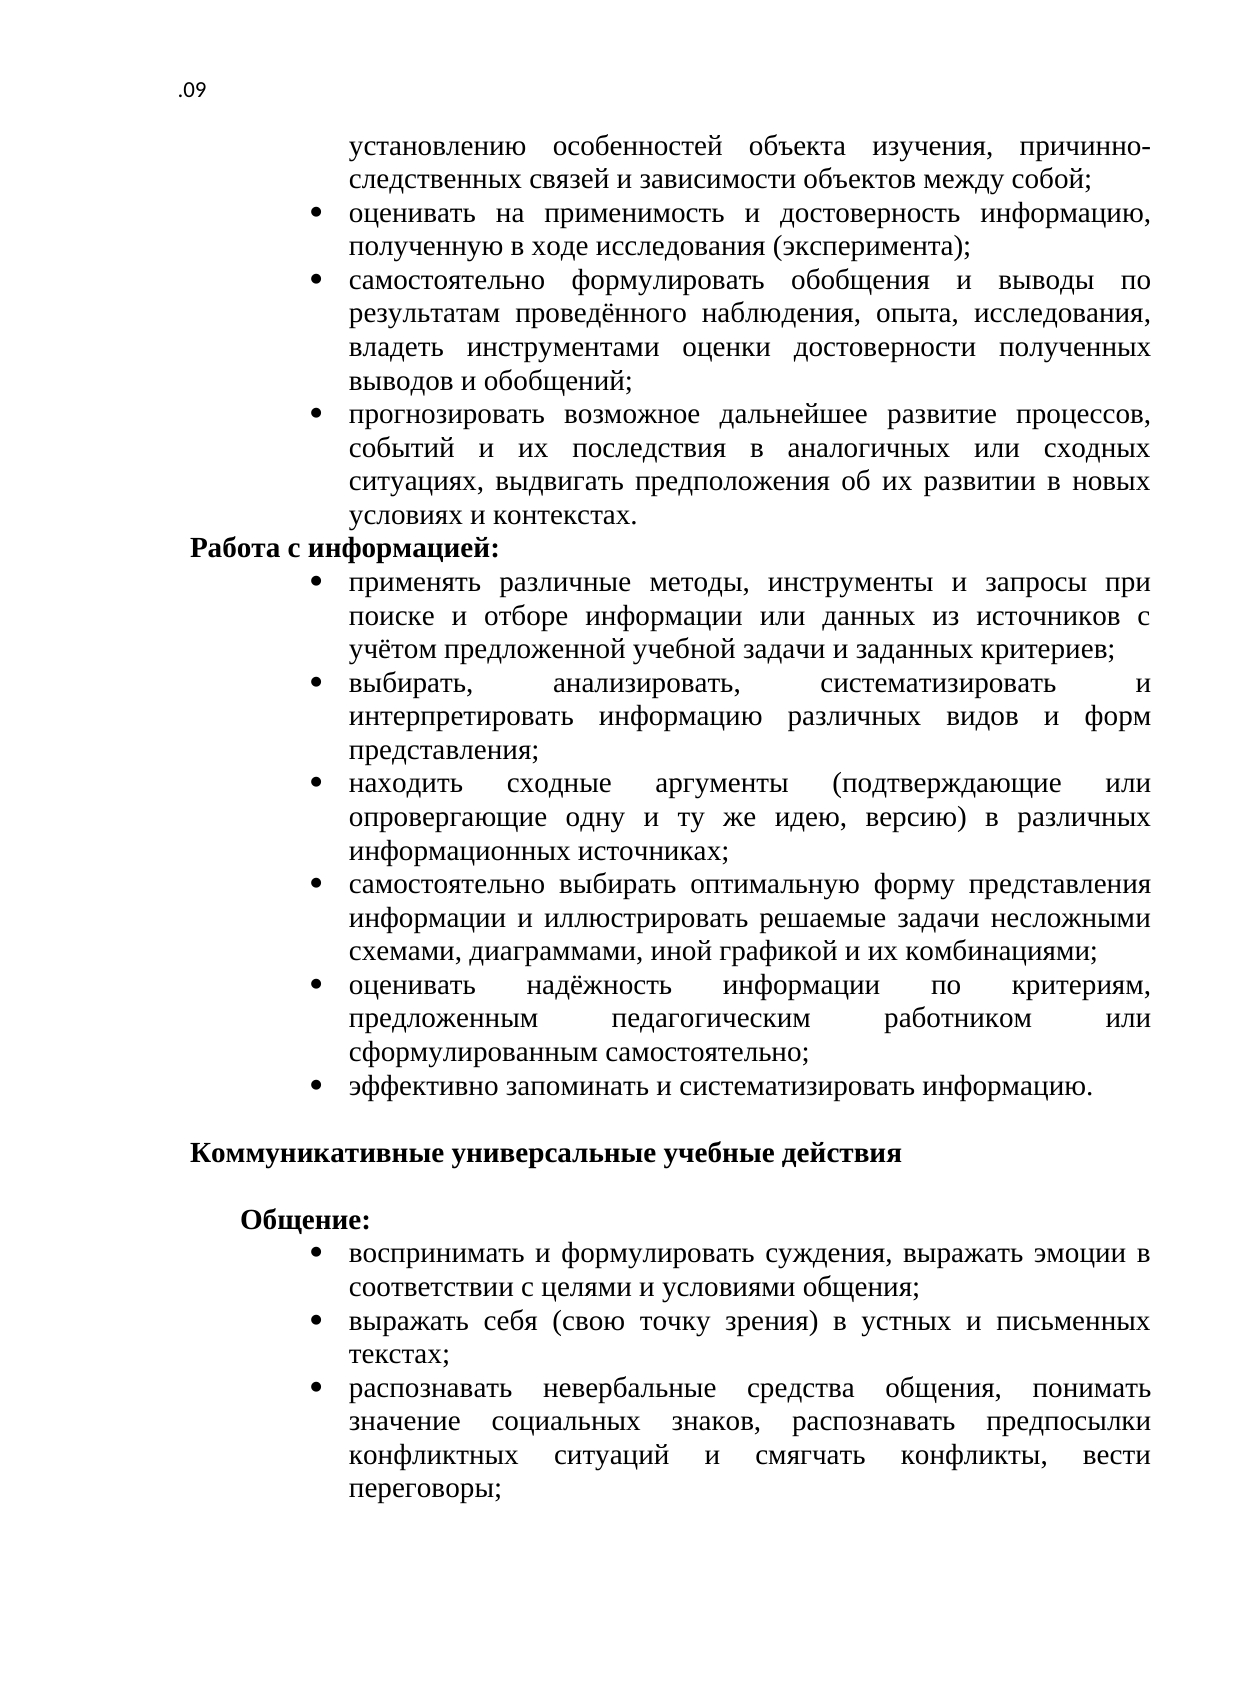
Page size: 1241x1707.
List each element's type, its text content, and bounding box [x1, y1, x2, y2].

list оценивать надёжность информации по критериям, предложенным педагогическим работником или сформулированным самостоятельно; [311, 967, 1152, 1068]
list находить сходные аргументы (подтверждающие или опровергающие одну и ту же идею, версию) в различных информационных источниках; [311, 766, 1152, 866]
list прогнозировать возможное дальнейшее развитие процессов, событий и их последствия в аналогичных или сходных ситуациях, выдвигать предположения об их развитии в новых условиях и контекстах. [311, 396, 1152, 531]
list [311, 128, 1152, 195]
list самостоятельно выбирать оптимальную форму представления информации и иллюстрировать решаемые задачи несложными схемами, диаграммами, иной графикой и их комбинациями; [311, 866, 1152, 967]
list эффективно запоминать и систематизировать информацию. [311, 1068, 1152, 1101]
text Коммуникативные универсальные учебные действия [190, 1135, 1152, 1168]
list воспринимать и формулировать суждения, выражать эмоции в соответствии с целями и условиями общения; [311, 1236, 1152, 1303]
list выражать себя (свою точку зрения) в устных и письменных текстах; [311, 1303, 1152, 1370]
text Общение: [177, 1202, 1152, 1236]
list выбирать, анализировать, систематизировать и интерпретировать информацию различных видов и форм представления; [311, 665, 1152, 766]
text Работа с информацией: [190, 531, 1152, 564]
list применять различные методы, инструменты и запросы при поиске и отборе информации или данных из источников с учётом предложенной учебной задачи и заданных критериев; [311, 564, 1152, 665]
list оценивать на применимость и достоверность информацию, полученную в ходе исследования (эксперимента); [311, 195, 1152, 262]
list распознавать невербальные средства общения, понимать значение социальных знаков, распознавать предпосылки конфликтных ситуаций и смягчать конфликты, вести переговоры; [311, 1370, 1152, 1504]
list самостоятельно формулировать обобщения и выводы по результатам проведённого наблюдения, опыта, исследования, владеть инструментами оценки достоверности полученных выводов и обобщений; [311, 262, 1152, 396]
